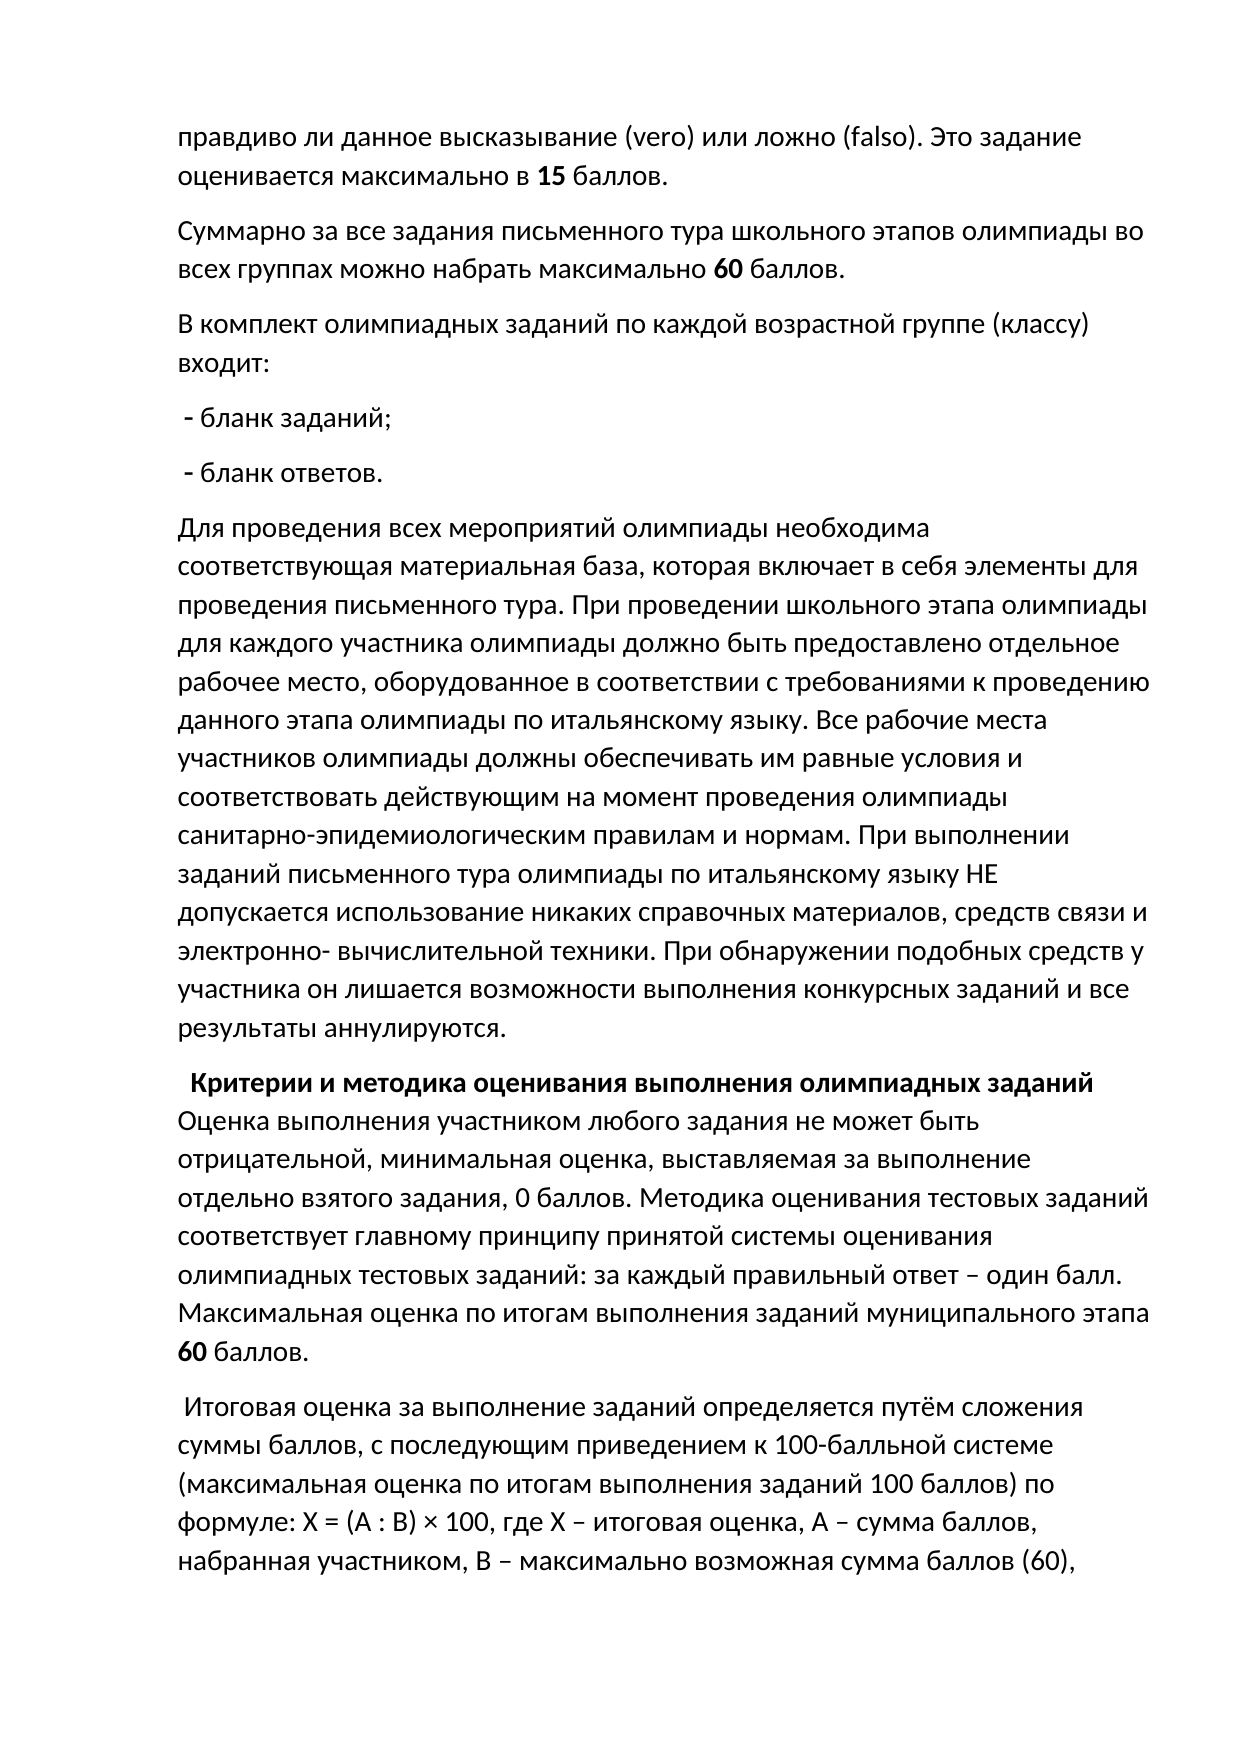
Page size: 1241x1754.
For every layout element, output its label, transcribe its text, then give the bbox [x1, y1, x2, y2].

text В комплект олимпиадных заданий по каждой возрастной группе (классу) входит: [177, 305, 1152, 379]
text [177, 1388, 1152, 1577]
text бланк заданий; [177, 399, 1152, 434]
text Для проведения всех мероприятий олимпиады необходима соответствующая материальная база, которая включает в себя элементы для проведения письменного тура. При проведении школьного этапа олимпиады для каждого участника олимпиады должно быть предоставлено отдельное рабочее место, оборудованное в соответствии с требованиями к проведению данного этапа олимпиады по итальянскому языку. Все рабочие места участников олимпиады должны обеспечивать им равные условия и соответствовать действующим на момент проведения олимпиады санитарно-эпидемиологическим правилам и нормам. При выполнении заданий письменного тура олимпиады по итальянскому языку НЕ допускается использование никаких справочных материалов, средств связи и электронно- вычислительной техники. При обнаружении подобных средств у участника он лишается возможности выполнения конкурсных заданий и все результаты аннулируются. [177, 509, 1152, 1044]
text Суммарно за все задания письменного тура школьного этапов олимпиады во всех группах можно набрать максимально 60 баллов. [177, 212, 1152, 286]
text бланк ответов. [177, 454, 1152, 489]
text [177, 118, 1152, 192]
text Критерии и методика оценивания выполнения олимпиадных заданий Оценка выполнения участником любого задания не может быть отрицательной, минимальная оценка, выставляемая за выполнение отдельно взятого задания, 0 баллов. Методика оценивания тестовых заданий соответствует главному принципу принятой системы оценивания олимпиадных тестовых заданий: за каждый правильный ответ – один балл. Максимальная оценка по итогам выполнения заданий муниципального этапа 60 баллов. [177, 1064, 1152, 1368]
